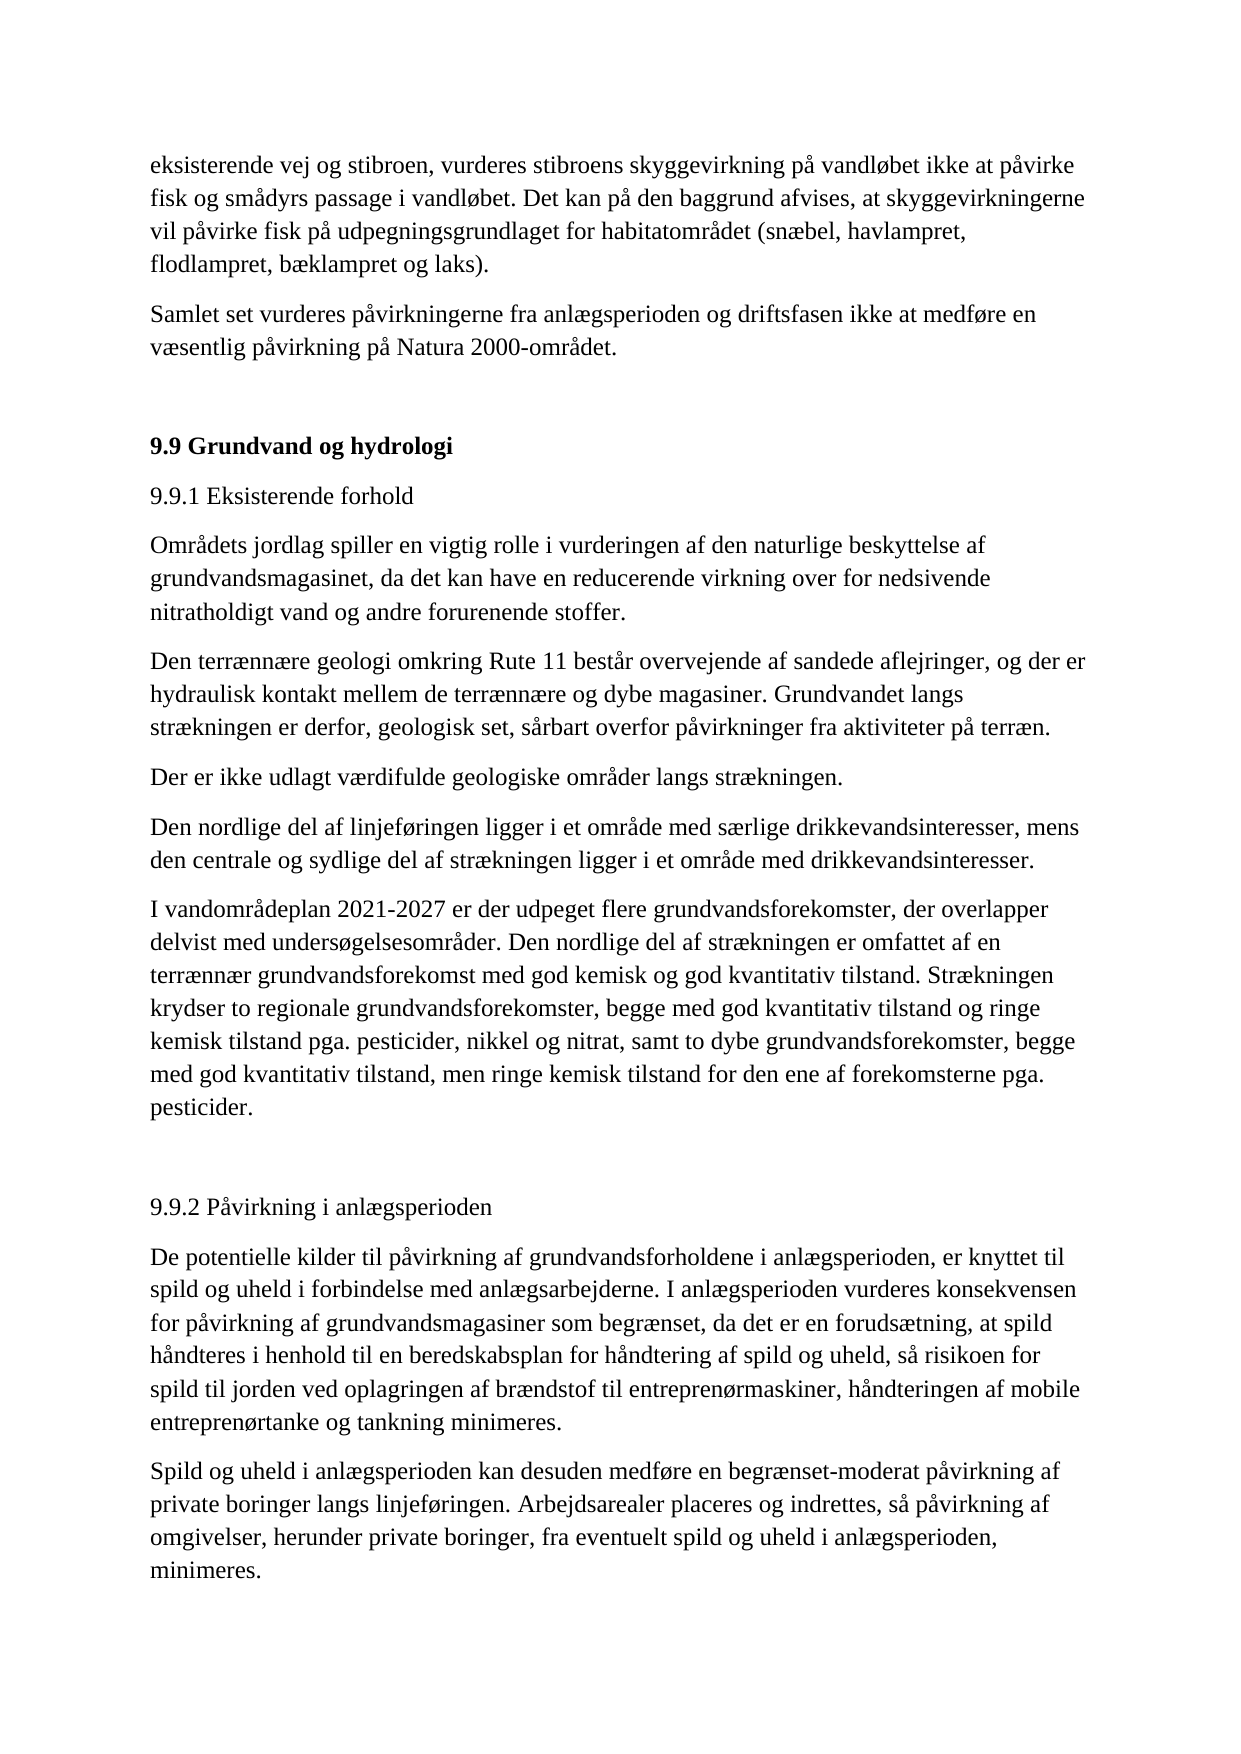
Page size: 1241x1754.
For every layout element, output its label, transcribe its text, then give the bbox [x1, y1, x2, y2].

text 9.9.1 Eksisterende forhold [150, 481, 1090, 509]
text 9.9 Grundvand og hydrologi [150, 431, 1090, 460]
text Spild og uheld i anlægsperioden kan desuden medføre en begrænset-moderat påvirkning af private boringer langs linjeføringen. Arbejdsarealer placeres og indrettes, så påvirkning af omgivelser, herunder private boringer, fra eventuelt spild og uheld i anlægsperioden, minimeres. [150, 1456, 1090, 1584]
text Den nordlige del af linjeføringen ligger i et område med særlige drikkevandsinteresser, mens den centrale og sydlige del af strækningen ligger i et område med drikkevandsinteresser. [150, 812, 1090, 873]
text Områdets jordlag spiller en vigtig rolle i vurderingen af den naturlige beskyttelse af grundvandsmagasinet, da det kan have en reducerende virkning over for nedsivende nitratholdigt vand og andre forurenende stoffer. [150, 531, 1090, 625]
text I vandområdeplan 2021-2027 er der udpeget flere grundvandsforekomster, der overlapper delvist med undersøgelsesområder. Den nordlige del af strækningen er omfattet af en terrænnær grundvandsforekomst med god kemisk og god kvantitativ tilstand. Strækningen krydser to regionale grundvandsforekomster, begge med god kvantitativ tilstand og ringe kemisk tilstand pga. pesticider, nikkel og nitrat, samt to dybe grundvandsforekomster, begge med god kvantitativ tilstand, men ringe kemisk tilstand for den ene af forekomsterne pga. pesticider. [150, 894, 1090, 1121]
text De potentielle kilder til påvirkning af grundvandsforholdene i anlægsperioden, er knyttet til spild og uheld i forbindelse med anlægsarbejderne. I anlægsperioden vurderes konsekvensen for påvirkning af grundvandsmagasiner som begrænset, da det er en forudsætning, at spild håndteres i henhold til en beredskabsplan for håndtering af spild og uheld, så risikoen for spild til jorden ved oplagringen af brændstof til entreprenørmaskiner, håndteringen af mobile entreprenørtanke og tankning minimeres. [150, 1242, 1090, 1435]
text Der er ikke udlagt værdifulde geologiske områder langs strækningen. [150, 762, 1090, 791]
text Den terrænnære geologi omkring Rute 11 består overvejende af sandede aflejringer, og der er hydraulisk kontakt mellem de terrænnære og dybe magasiner. Grundvandet langs strækningen er derfor, geologisk set, sårbart overfor påvirkninger fra aktiviteter på terræn. [150, 646, 1090, 741]
text 9.9.2 Påvirkning i anlægsperioden [150, 1192, 1090, 1221]
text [150, 150, 1090, 278]
text Samlet set vurderes påvirkningerne fra anlægsperioden og driftsfasen ikke at medføre en væsentlig påvirkning på Natura 2000-området. [150, 299, 1090, 361]
